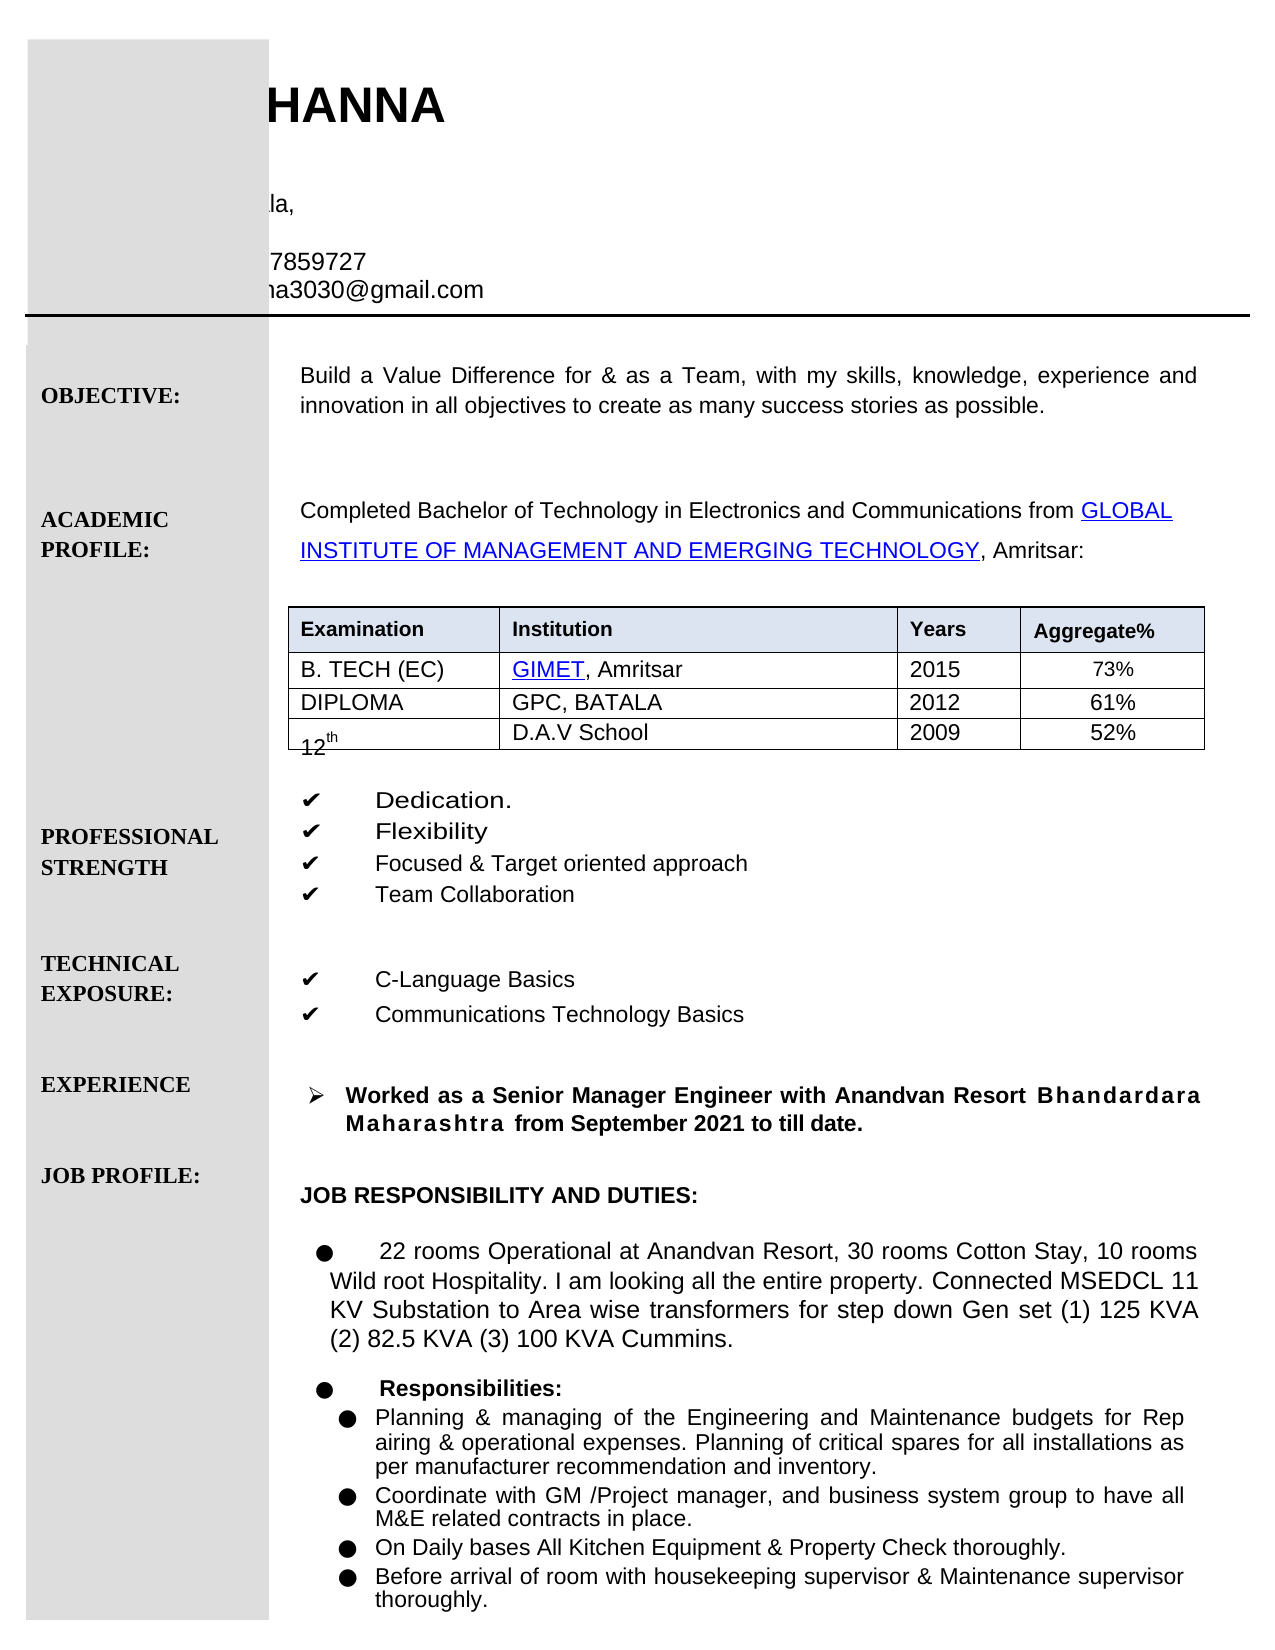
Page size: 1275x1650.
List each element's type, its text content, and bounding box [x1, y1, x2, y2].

list Coordinate with GM /Project manager, and business system group to have all M&E related contracts in place. [337, 1482, 1185, 1531]
title VARUN KHANNA [269, 75, 1217, 133]
table_header Aggregate% [1021, 608, 1204, 652]
text Build a Value Difference for & as a Team, with my skills, knowledge, experience and innovation in all objectives to create as many success stories as possible. [300, 362, 1217, 419]
table_cell 52% [1021, 719, 1204, 749]
table_cell DIPLOMA [289, 689, 499, 718]
table_cell 12th [289, 719, 499, 749]
table_cell 73% [1021, 653, 1204, 688]
text ✔ Communications Technology Basics [300, 998, 1217, 1029]
table_header Institution [500, 608, 897, 652]
list Responsibilities: [315, 1373, 1217, 1403]
text Mobile No.: +91 85 57859727 [269, 247, 1217, 275]
table_cell D.A.V School [500, 719, 897, 749]
table_cell GPC, BATALA [500, 689, 897, 718]
table_header Examination [289, 608, 499, 652]
list 22 rooms Operational at Anandvan Resort, 30 rooms Cotton Stay, 10 rooms Wild root Hospitality. I am looking all the entire property. Connected MSEDCL 11 KV Substation to Area wise transformers for step down Gen set (1) 125 KVA (2) 82.5 KVA (3) 100 KVA Cummins. [315, 1236, 1199, 1352]
subtitle JOB RESPONSIBILITY AND DUTIES: [300, 1182, 1217, 1208]
list On Daily bases All Kitchen Equipment & Property Check thoroughly. [337, 1534, 1185, 1560]
text ✔ Flexibility [300, 815, 1217, 847]
text Email id: Varunkhanna3030@gmail.com [269, 275, 1217, 304]
list Before arrival of room with housekeeping supervisor & Maintenance supervisor thoroughly. [338, 1563, 1185, 1612]
text ✔ Dedication. [300, 784, 1217, 815]
table_cell 2009 [898, 719, 1020, 749]
table_cell GIMET, Amritsar [500, 653, 897, 688]
list Worked as a Senior Manager Engineer with Anandvan Resort Bhandardara Maharashtra from September 2021 to till date. [308, 1078, 1200, 1136]
text Completed Bachelor of Technology in Electronics and Communications from GLOBAL INSTITUTE OF MANAGEMENT AND EMERGING TECHNOLOGY, Amritsar: [300, 497, 1175, 563]
list Planning & managing of the Engineering and Maintenance budgets for Rep airing & operational expenses. Planning of critical spares for all installations as per manufacturer recommendation and inventory. [337, 1403, 1185, 1479]
text House No. B-21/148, SekhrianMohalla,Batala, Gurdaspur District [269, 160, 411, 247]
text ✔ Focused & Target oriented approach [300, 847, 1217, 878]
table_cell B. TECH (EC) [289, 653, 499, 688]
table_header Years [898, 608, 1020, 652]
table_cell 2015 [898, 653, 1020, 688]
text ✔ Team Collaboration [300, 878, 1217, 909]
table_cell 61% [1021, 689, 1204, 718]
table_cell 2012 [898, 689, 1020, 718]
text ✔ C-Language Basics [300, 962, 1217, 994]
